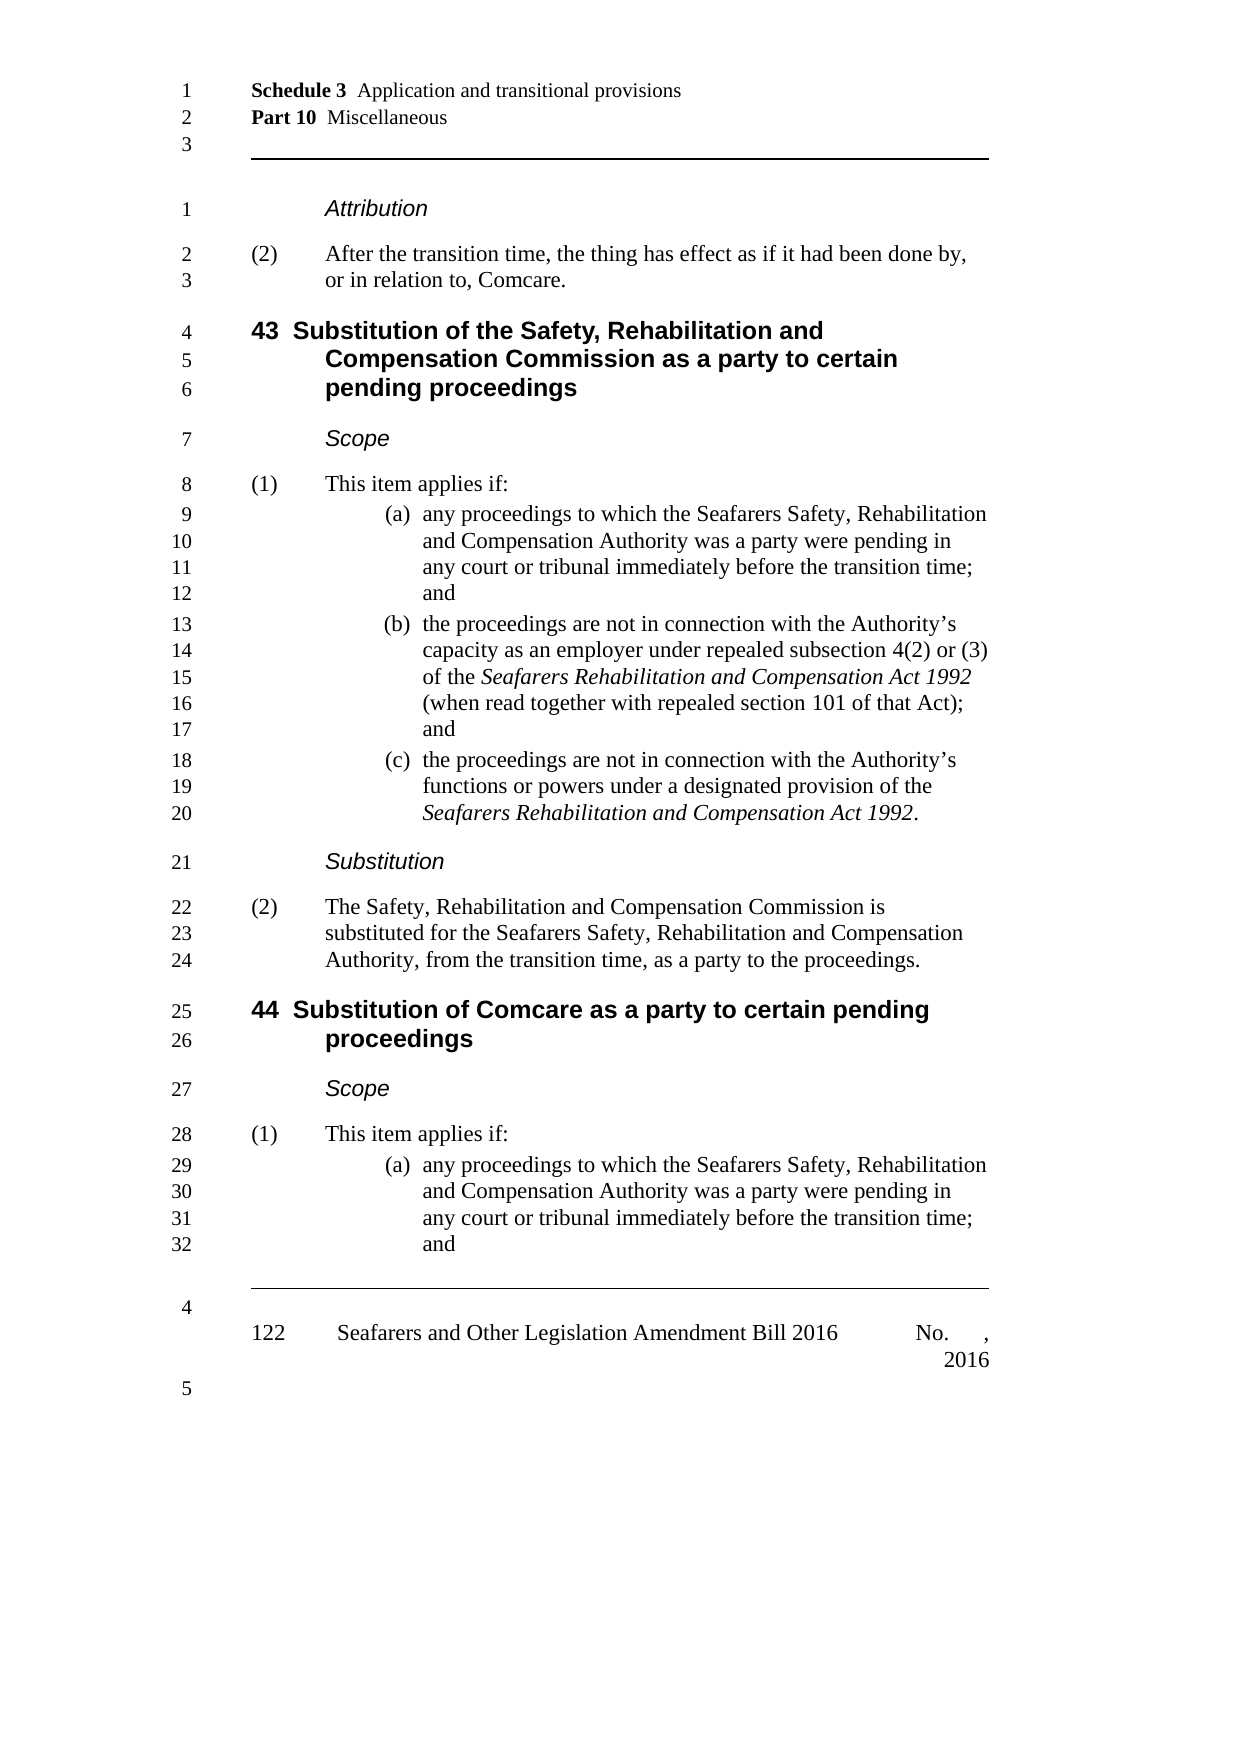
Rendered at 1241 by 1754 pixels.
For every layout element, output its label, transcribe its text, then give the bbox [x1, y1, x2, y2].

text (c) the proceedings are not in connection with the Authority’s functions or powers under a designated provision of the Seafarers Rehabilitation and Compensation Act 1992. [251, 746, 989, 825]
text Scope [325, 1075, 989, 1102]
text Substitution [325, 848, 989, 874]
text (2) The Safety, Rehabilitation and Compensation Commission is substituted for the Seafarers Safety, Rehabilitation and Compensation Authority, from the transition time, as a party to the proceedings. [251, 893, 989, 972]
text 43 Substitution of the Safety, Rehabilitation and Compensation Commission as a party to certain pending proceedings [251, 316, 989, 402]
text (1) This item applies if: [251, 1121, 989, 1147]
text (a) any proceedings to which the Seafarers Safety, Rehabilitation and Compensation Authority was a party were pending in any court or tribunal immediately before the transition time; and [251, 1151, 989, 1256]
text (1) This item applies if: [251, 470, 989, 496]
text (b) the proceedings are not in connection with the Authority’s capacity as an employer under repealed subsection 4(2) or (3) of the Seafarers Rehabilitation and Compensation Act 1992 (when read together with repealed section 101 of that Act); and [251, 610, 989, 742]
text (a) any proceedings to which the Seafarers Safety, Rehabilitation and Compensation Authority was a party were pending in any court or tribunal immediately before the transition time; and [251, 500, 989, 606]
text (2) After the transition time, the thing has effect as if it had been done by, or in relation to, Comcare. [251, 240, 989, 293]
text Attribution [325, 195, 989, 221]
text Scope [325, 425, 989, 451]
text 44 Substitution of Comcare as a party to certain pending proceedings [251, 995, 989, 1052]
